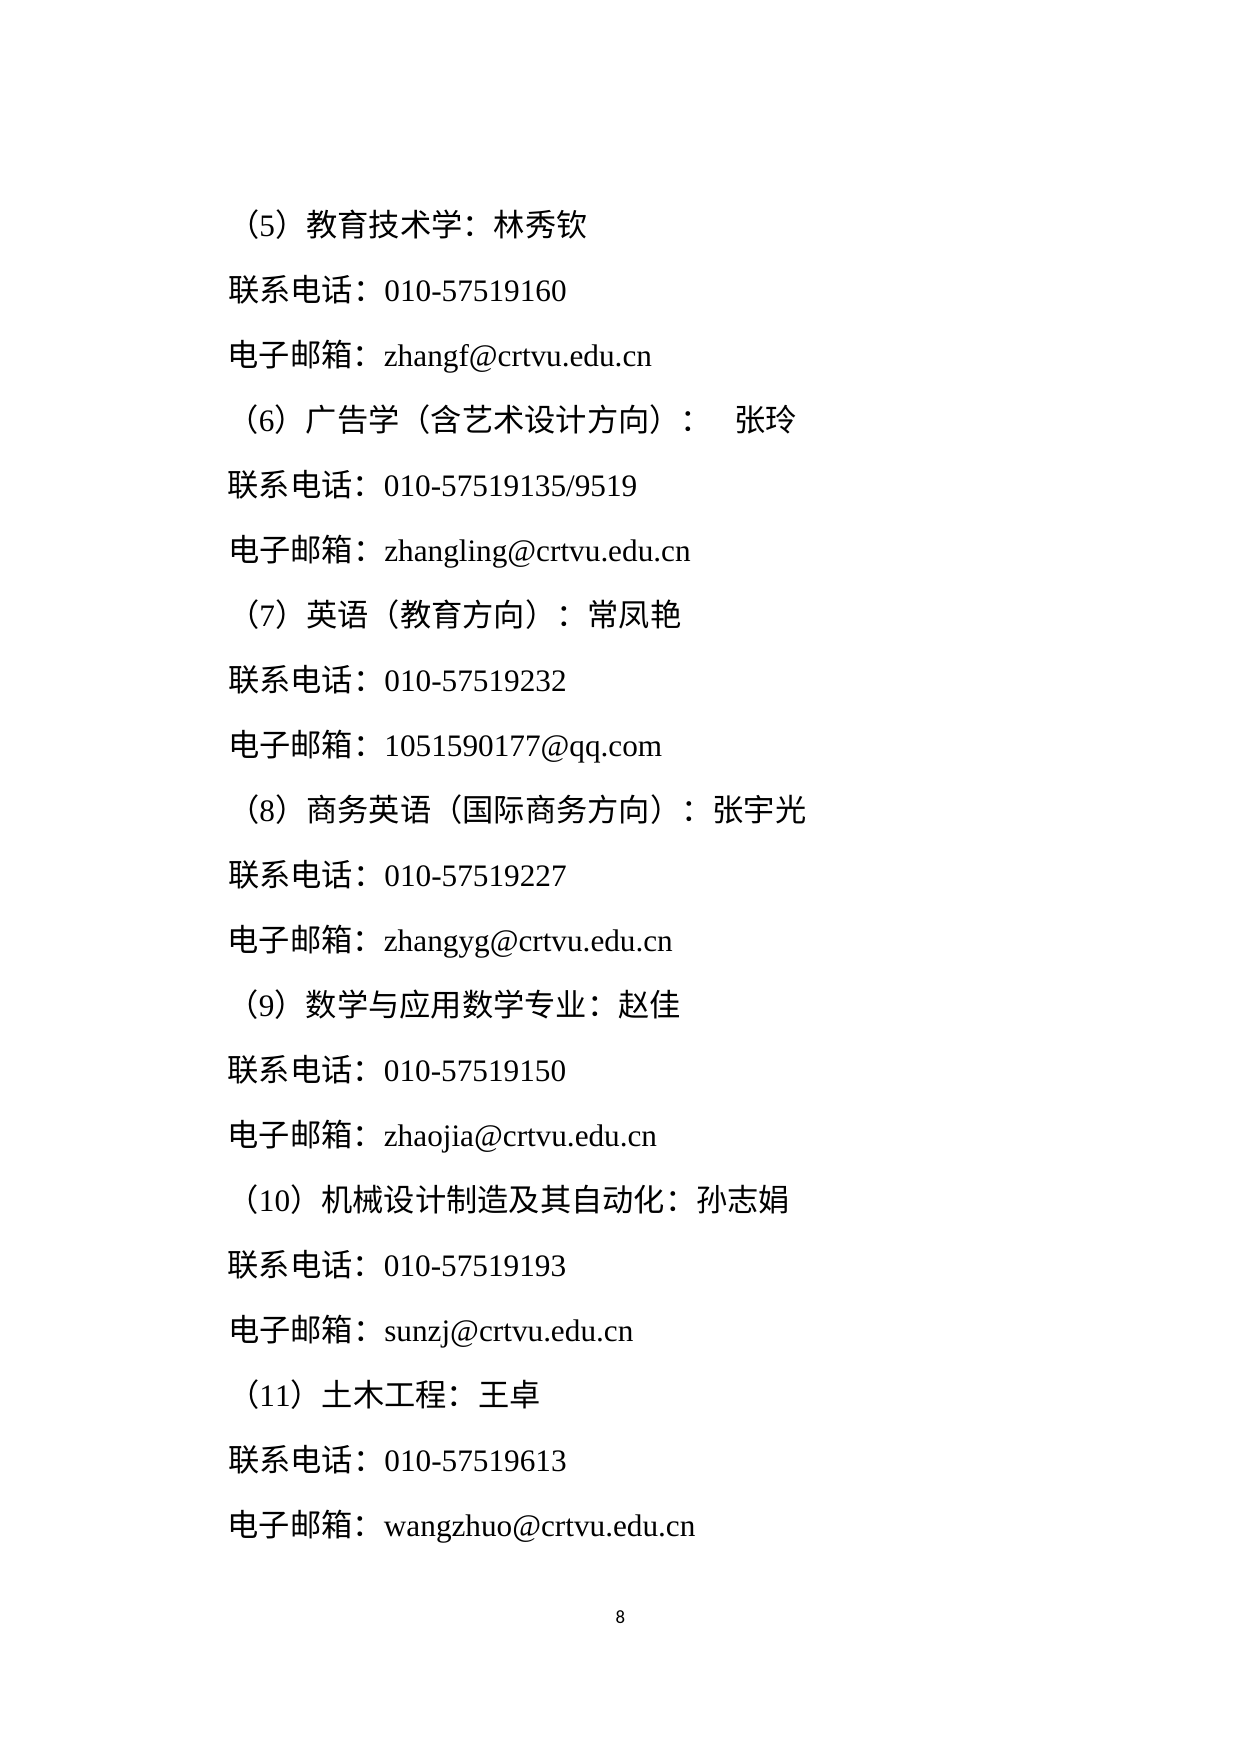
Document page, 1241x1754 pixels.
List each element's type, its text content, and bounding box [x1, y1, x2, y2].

text 联系电话：010-57519160 [165, 255, 1075, 320]
text 电子邮箱：zhangyg@crtvu.edu.cn （9）数学与应用数学专业：赵佳 [227, 905, 1075, 1035]
text 电子邮箱：sunzj@crtvu.edu.cn [165, 1295, 1075, 1360]
text （11）土木工程：王卓 [165, 1360, 1075, 1425]
text 联系电话：010-57519135/9519 [227, 450, 1075, 515]
text 电子邮箱：1051590177@qq.com [165, 710, 1075, 775]
text 电子邮箱：zhangling@crtvu.edu.cn [165, 515, 1075, 580]
text 联系电话：010-57519232 [165, 645, 1075, 710]
text 联系电话：010-57519150 [227, 1035, 1075, 1100]
text （5）教育技术学：林秀钦 [165, 190, 1075, 255]
text 联系电话：010-57519227 [165, 840, 1075, 905]
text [227, 1490, 1075, 1555]
text 电子邮箱：zhangf@crtvu.edu.cn （6）广告学（含艺术设计方向）： 张玲 [227, 320, 1075, 450]
text 联系电话：010-57519613 [165, 1425, 1075, 1490]
text 电子邮箱：zhaojia@crtvu.edu.cn （10）机械设计制造及其自动化：孙志娟 [227, 1100, 1075, 1230]
text 联系电话：010-57519193 [227, 1230, 1075, 1295]
text （7）英语（教育方向）：常凤艳 [165, 580, 1075, 645]
text （8）商务英语（国际商务方向）：张宇光 [165, 775, 1075, 840]
